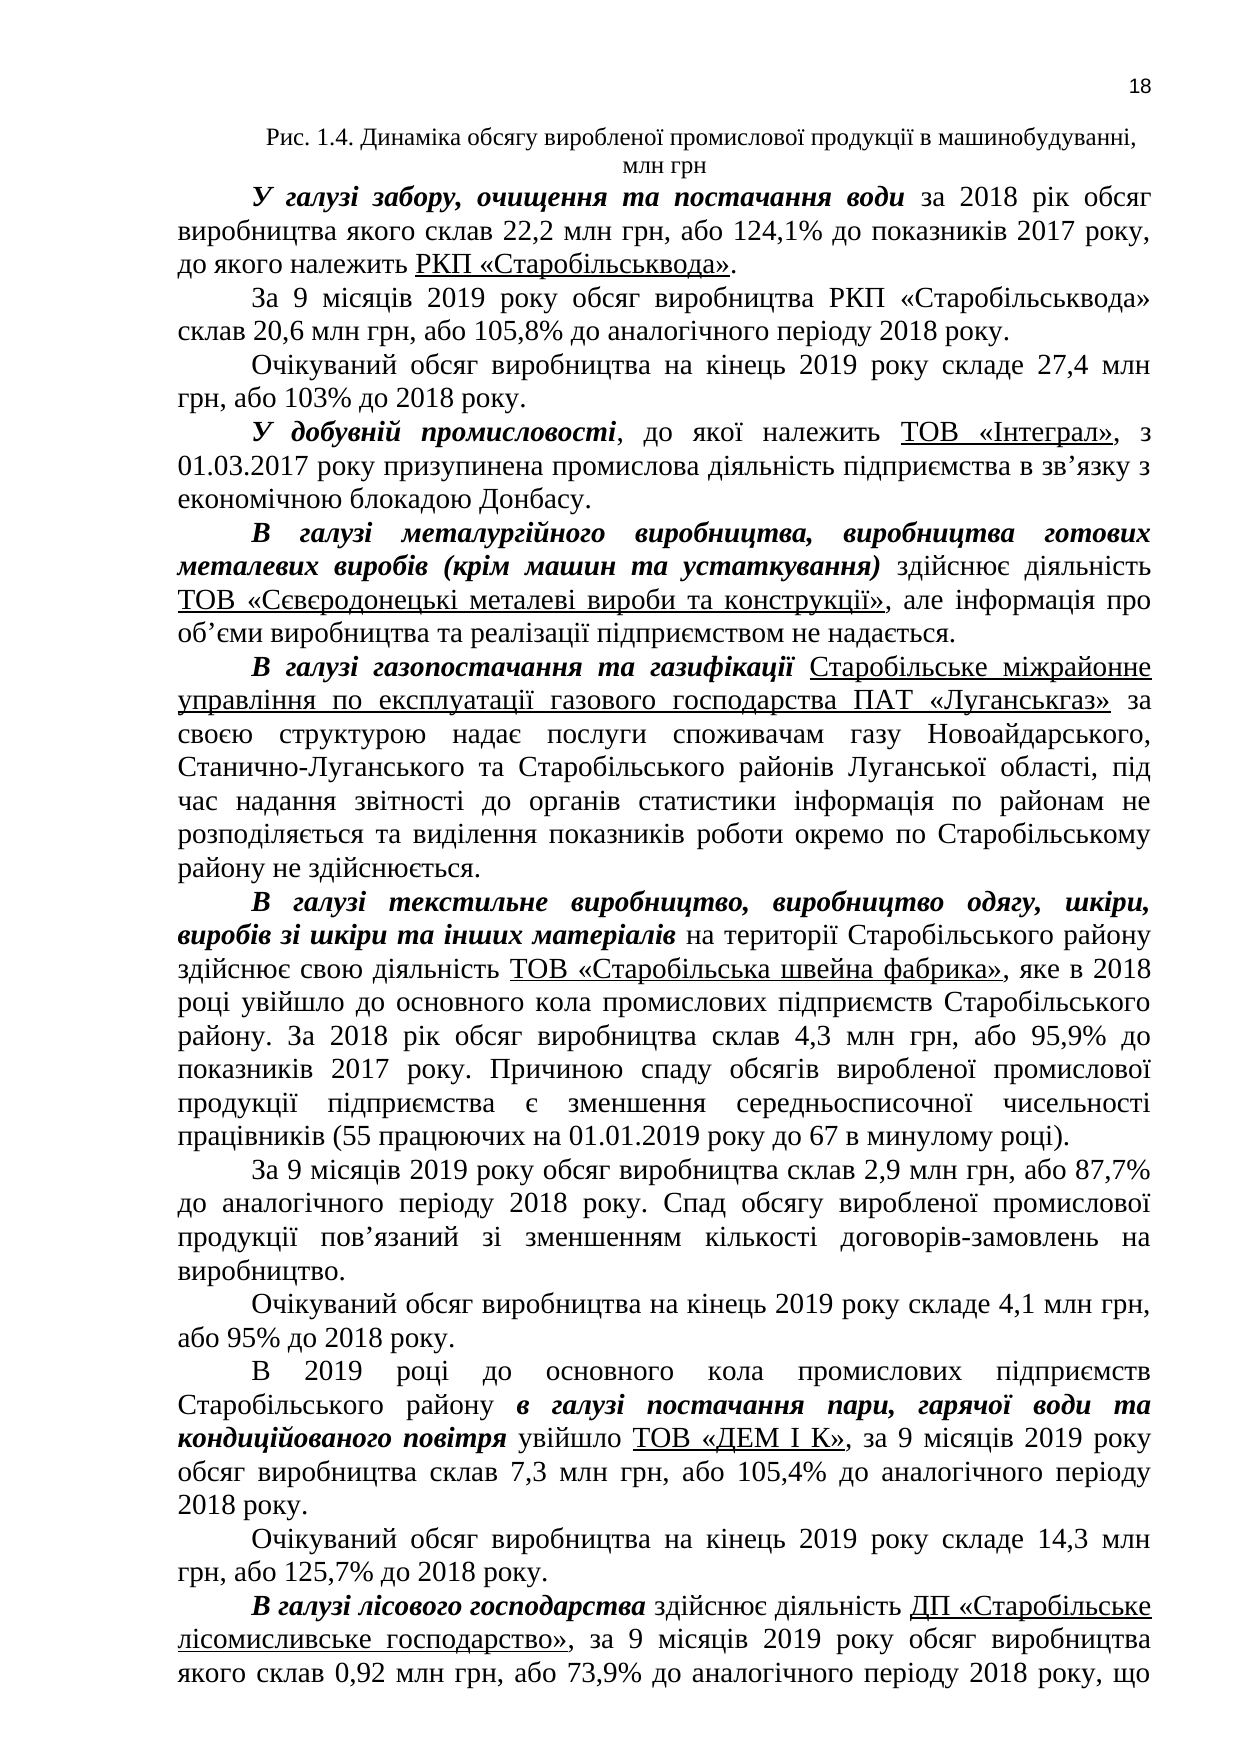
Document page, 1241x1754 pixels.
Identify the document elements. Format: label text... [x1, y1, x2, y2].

text Очікуваний обсяг виробництва на кінець 2019 року складе 27,4 млн грн, або 103% до 2018 року. [177, 347, 1152, 414]
text В 2019 році до основного кола промислових підприємств Старобільського району в галузі постачання пари, гарячої води та кондиційованого повітря увійшло ТОВ «ДЕМ І К», за 9 місяців 2019 року обсяг виробництва склав 7,3 млн грн, або 105,4% до аналогічного періоду 2018 року. [177, 1353, 1152, 1521]
text У галузі забору, очищення та постачання води за 2018 рік обсяг виробництва якого склав 22,2 млн грн, або 124,1% до показників 2017 року, до якого належить РКП «Старобільськвода». [177, 179, 1152, 280]
text В галузі металургійного виробництва, виробництва готових металевих виробів (крім машин та устаткування) здійснює діяльність ТОВ «Сєвєродонецькі металеві вироби та конструкції», але інформація про об’єми виробництва та реалізації підприємством не надається. [177, 515, 1152, 649]
text В галузі текстильне виробництво, виробництво одягу, шкіри, виробів зі шкіри та інших матеріалів на території Старобільського району здійснює свою діяльність ТОВ «Старобільська швейна фабрика», яке в 2018 році увійшло до основного кола промислових підприємств Старобільського району. За 2018 рік обсяг виробництва склав 4,3 млн грн, або 95,9% до показників 2017 року. Причиною спаду обсягів виробленої промислової продукції підприємства є зменшення середньосписочної чисельності працівників (55 працюючих на 01.01.2019 року до 67 в минулому році). [177, 884, 1152, 1152]
text У добувній промисловості, до якої належить ТОВ «Інтеграл», з 01.03.2017 року призупинена промислова діяльність підприємства в зв’язку з економічною блокадою Донбасу. [177, 414, 1152, 515]
text В галузі газопостачання та газифікації Старобільське міжрайонне управління по експлуатації газового господарства ПАТ «Луганськгаз» за своєю структурою надає послуги споживачам газу Новоайдарського, Станично-Луганського та Старобільського районів Луганської області, під час надання звітності до органів статистики інформація по районам не розподіляється та виділення показників роботи окремо по Старобільському району не здійснюється. [177, 649, 1152, 884]
text За 9 місяців 2019 року обсяг виробництва РКП «Старобільськвода» склав 20,6 млн грн, або 105,8% до аналогічного періоду 2018 року. [177, 280, 1152, 347]
text Рис. 1.4. Динаміка обсягу виробленої промислової продукції в машинобудуванні, млн грн [177, 122, 1152, 179]
text Очікуваний обсяг виробництва на кінець 2019 року складе 14,3 млн грн, або 125,7% до 2018 року. [177, 1521, 1152, 1588]
text Очікуваний обсяг виробництва на кінець 2019 року складе 4,1 млн грн, або 95% до 2018 року. [177, 1286, 1152, 1353]
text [177, 1588, 1152, 1689]
text За 9 місяців 2019 року обсяг виробництва склав 2,9 млн грн, або 87,7% до аналогічного періоду 2018 року. Спад обсягу виробленої промислової продукції пов’язаний зі зменшенням кількості договорів-замовлень на виробництво. [177, 1152, 1152, 1286]
